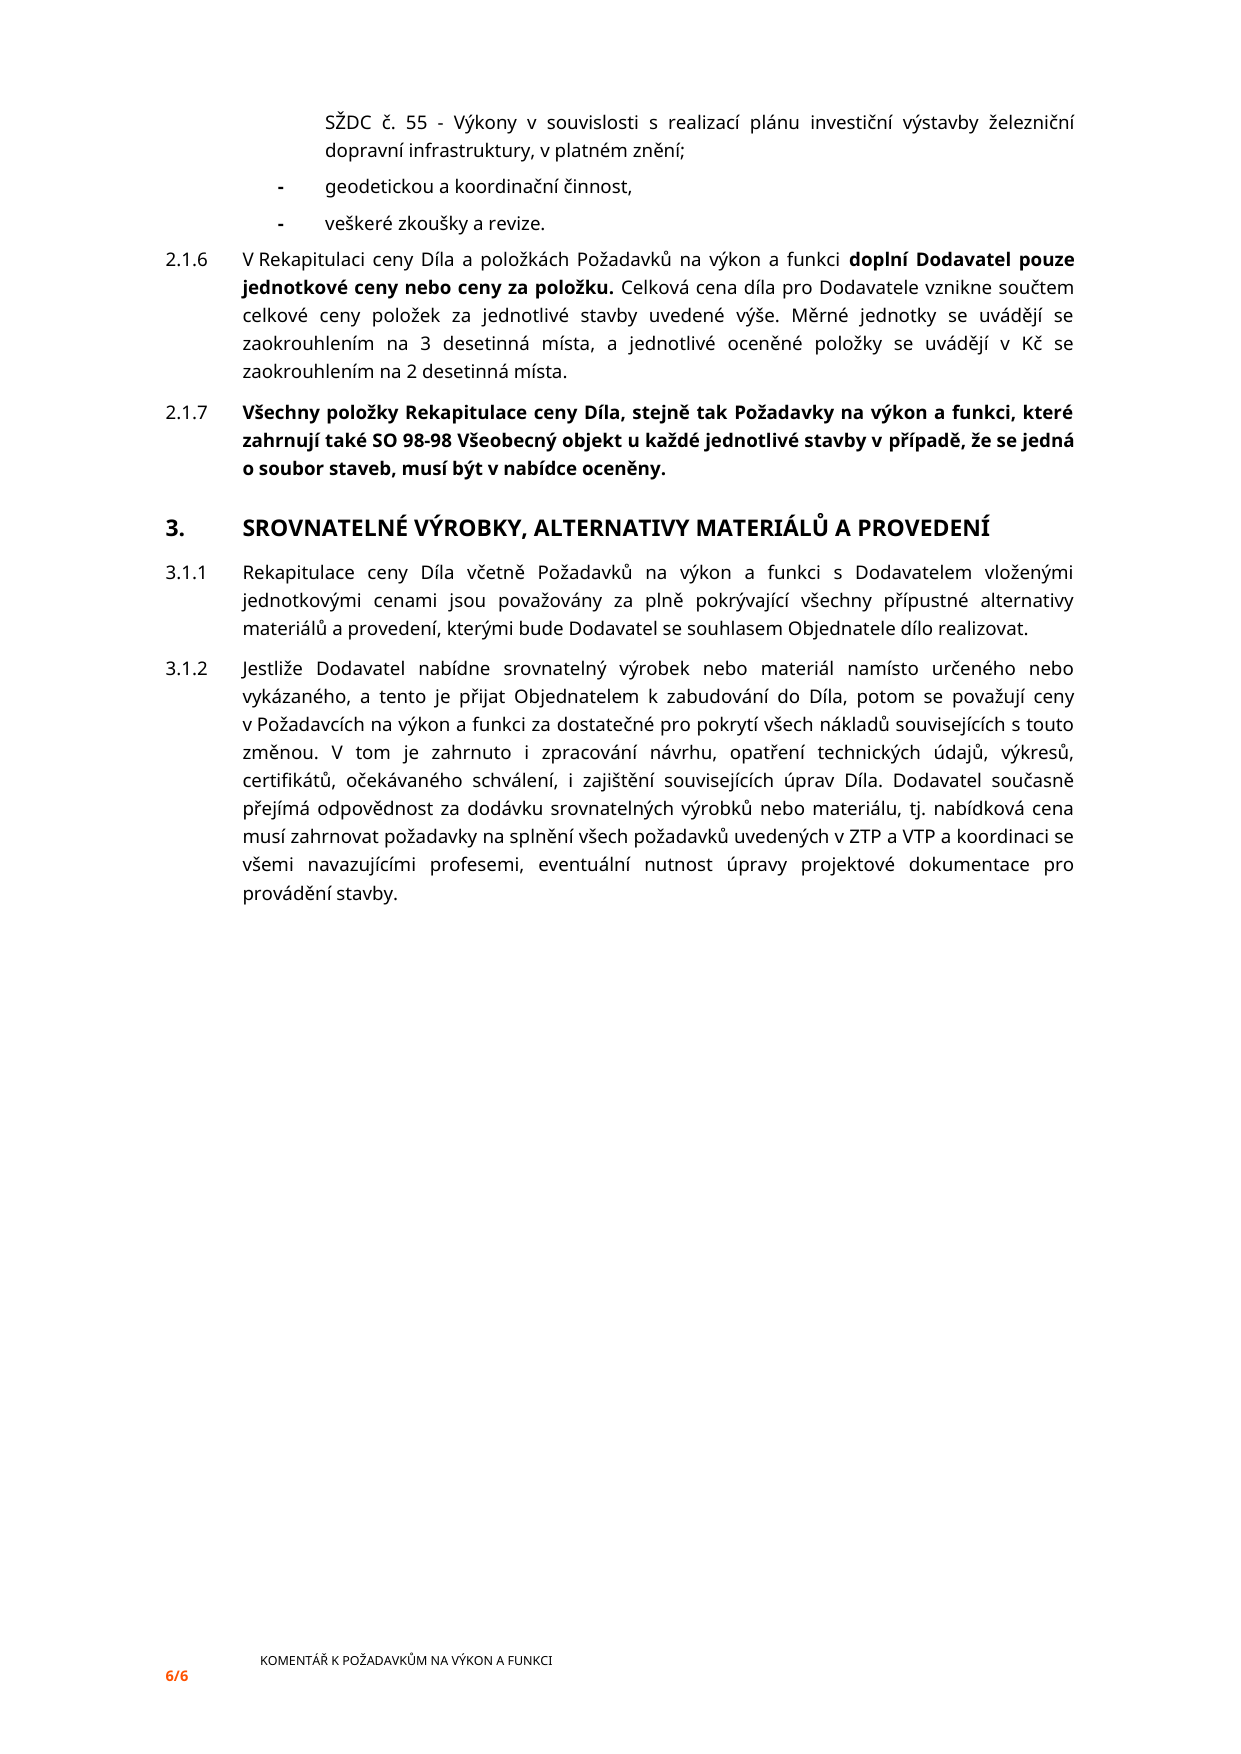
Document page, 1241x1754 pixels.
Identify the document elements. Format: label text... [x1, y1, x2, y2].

text Rekapitulace ceny Díla včetně Požadavků na výkon a funkci s Dodavatelem vloženými jednotkovými cenami jsou považovány za plně pokrývající všechny přípustné alternativy materiálů a provedení, kterými bude Dodavatel se souhlasem Objednatele dílo realizovat. [165, 559, 1075, 641]
text V Rekapitulaci ceny Díla a položkách Požadavků na výkon a funkci doplní Dodavatel pouze jednotkové ceny nebo ceny za položku. Celková cena díla pro Dodavatele vznikne součtem celkové ceny položek za jednotlivé stavby uvedené výše. Měrné jednotky se uvádějí se zaokrouhlením na 3 desetinná místa, a jednotlivé oceněné položky se uvádějí v Kč se zaokrouhlením na 2 desetinná místa. [165, 246, 1075, 384]
text Jestliže Dodavatel nabídne srovnatelný výrobek nebo materiál namísto určeného nebo vykázaného, a tento je přijat Objednatelem k zabudování do Díla, potom se považují ceny v Požadavcích na výkon a funkci za dostatečné pro pokrytí všech nákladů souvisejících s touto změnou. V tom je zahrnuto i zpracování návrhu, opatření technických údajů, výkresů, certifikátů, očekávaného schválení, i zajištění souvisejících úprav Díla. Dodavatel současně přejímá odpovědnost za dodávku srovnatelných výrobků nebo materiálu, tj. nabídková cena musí zahrnovat požadavky na splnění všech požadavků uvedených v ZTP a VTP a koordinaci se všemi navazujícími profesemi, eventuální nutnost úpravy projektové dokumentace pro provádění stavby. [165, 656, 1075, 905]
text veškeré zkoušky a revize. [278, 210, 1075, 236]
text Všechny položky Rekapitulace ceny Díla, stejně tak Požadavky na výkon a funkci, které zahrnují také SO 98-98 Všeobecný objekt u každé jednotlivé stavby v případě, že se jedná o soubor staveb, musí být v nabídce oceněny. [165, 399, 1075, 481]
text geodetickou a koordinační činnost, [278, 174, 1075, 199]
text SROVNATELNÉ VÝROBKY, ALTERNATIVY MATERIÁLŮ A PROVEDENÍ [165, 512, 1075, 543]
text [278, 109, 1075, 163]
